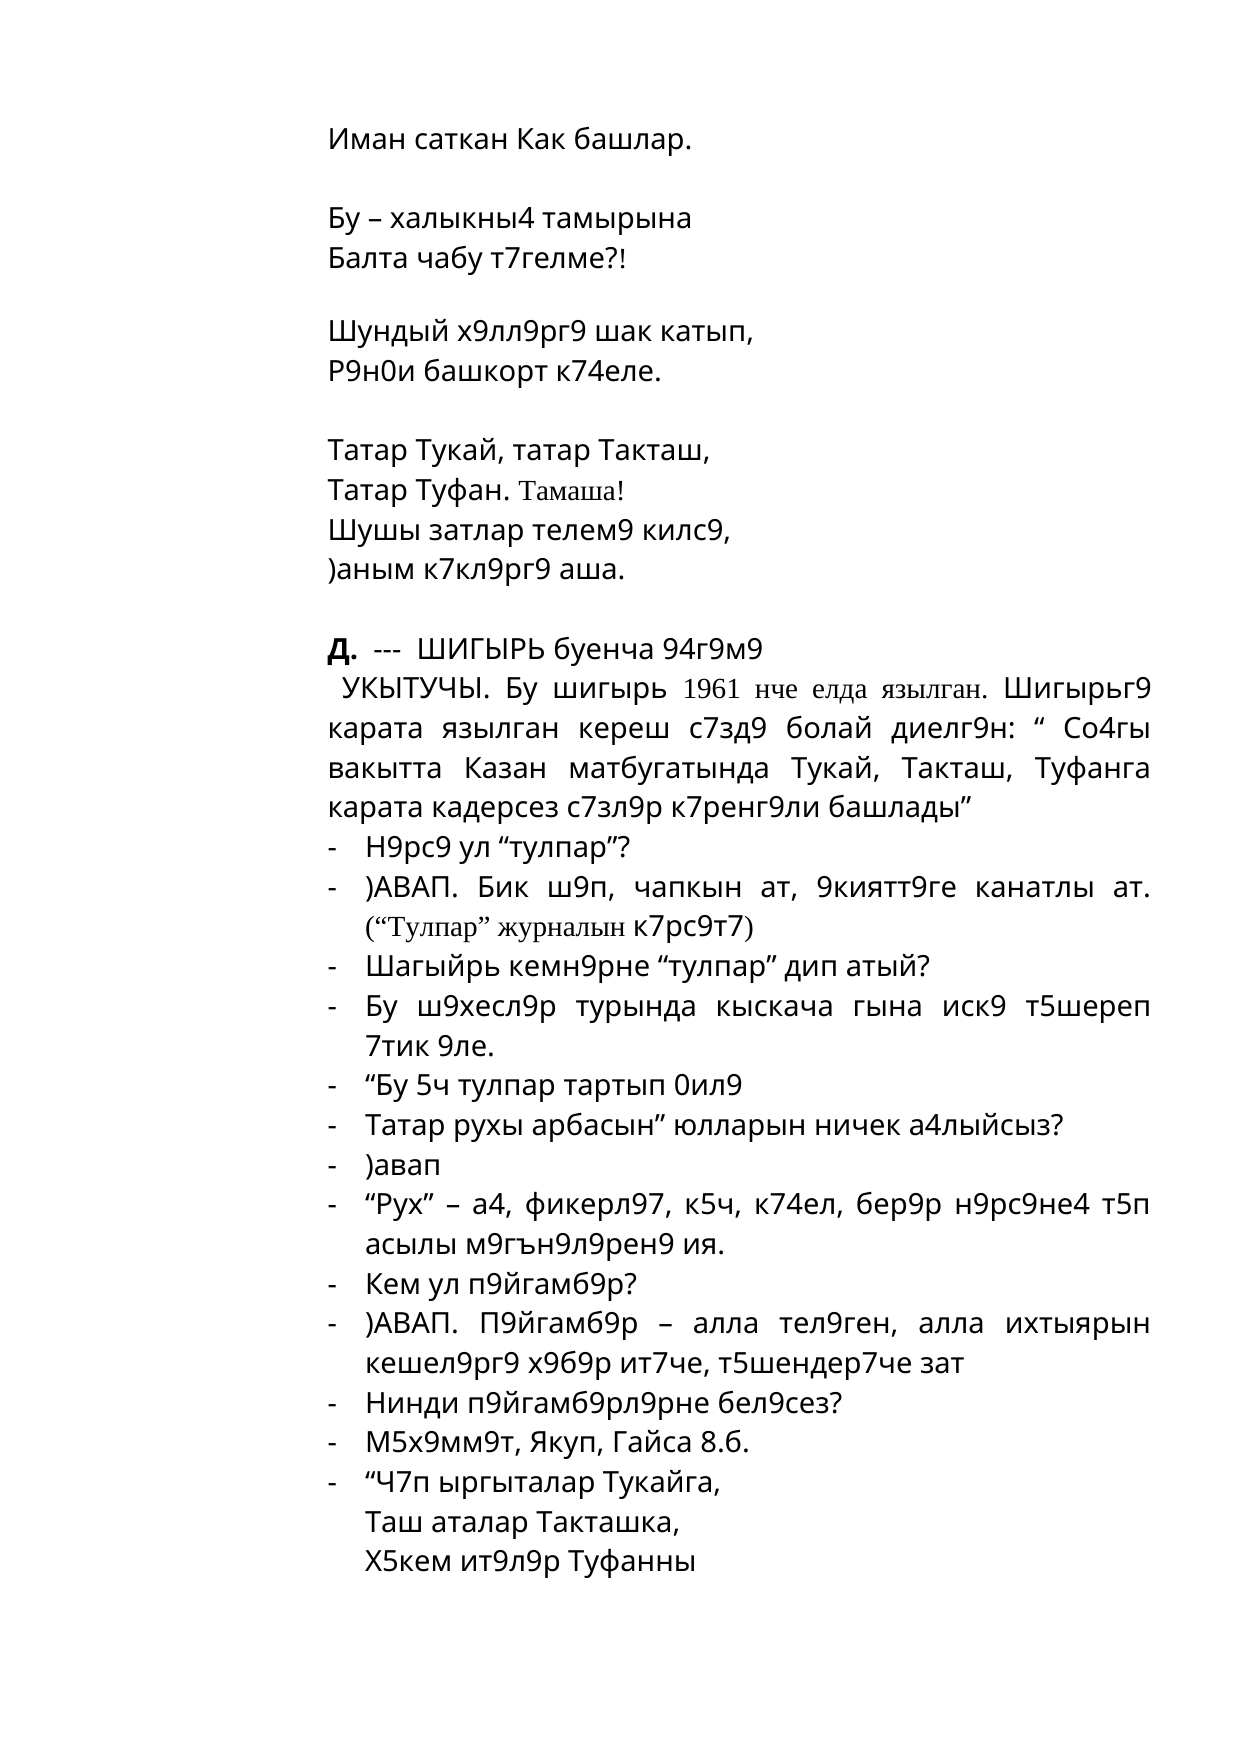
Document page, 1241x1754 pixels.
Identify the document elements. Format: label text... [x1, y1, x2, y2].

text )аным к7кл9рг9 аша. [327, 548, 1152, 588]
list М5х9мм9т, Якуп, Гайса 8.б. [327, 1422, 1152, 1461]
list Кем ул п9йгамб9р? [327, 1263, 1152, 1303]
text Татар Туфан. Тамаша! [327, 469, 1152, 509]
text Шушы затлар телем9 килс9, [327, 509, 1152, 548]
text Х5кем ит9л9р Туфанны [365, 1541, 1152, 1580]
list Бу ш9хесл9р турында кыскача гына иск9 т5шереп 7тик 9ле. [327, 985, 1152, 1064]
list Нинди п9йгамб9рл9рне бел9сез? [327, 1382, 1152, 1422]
text Балта чабу т7гелме?! [327, 237, 1152, 277]
text Таш аталар Такташка, [365, 1501, 1152, 1541]
list “Ч7п ыргыталар Тукайга, [327, 1461, 1152, 1501]
text УКЫТУЧЫ. Бу шигырь 1961 нче елда язылган. Шигырьг9 карата язылган кереш с7зд9 болай диелг9н: “ Со4гы вакытта Казан матбугатында Тукай, Такташ, Туфанга карата кадерсез с7зл9р к7ренг9ли башлады” [327, 668, 1152, 826]
list “Бу 5ч тулпар тартып 0ил9 [327, 1064, 1152, 1104]
list Н9рс9 ул “тулпар”? [327, 826, 1152, 866]
text Р9н0и башкорт к74еле. [327, 350, 1152, 390]
text Д. --- ШИГЫРЬ буенча 94г9м9 [327, 628, 1152, 668]
list )АВАП. Бик ш9п, чапкын ат, 9киятт9ге канатлы ат. (“Тулпар” журналын к7рс9т7) [327, 866, 1152, 945]
text Бу – халыкны4 тамырына [327, 197, 1152, 237]
text Иман саткан Как башлар. [327, 118, 1152, 158]
list Татар рухы арбасын” юлларын ничек а4лыйсыз? [327, 1104, 1152, 1144]
list )АВАП. П9йгамб9р – алла тел9ген, алла ихтыярын кешел9рг9 х9б9р ит7че, т5шендер7че зат [327, 1303, 1152, 1382]
text Татар Тукай, татар Такташ, [327, 429, 1152, 469]
text Шундый х9лл9рг9 шак катып, [327, 310, 1152, 350]
list “Рух” – а4, фикерл97, к5ч, к74ел, бер9р н9рс9не4 т5п асылы м9гън9л9рен9 ия. [327, 1183, 1152, 1263]
list Шагыйрь кемн9рне “тулпар” дип атый? [327, 945, 1152, 985]
list )авап [327, 1144, 1152, 1183]
